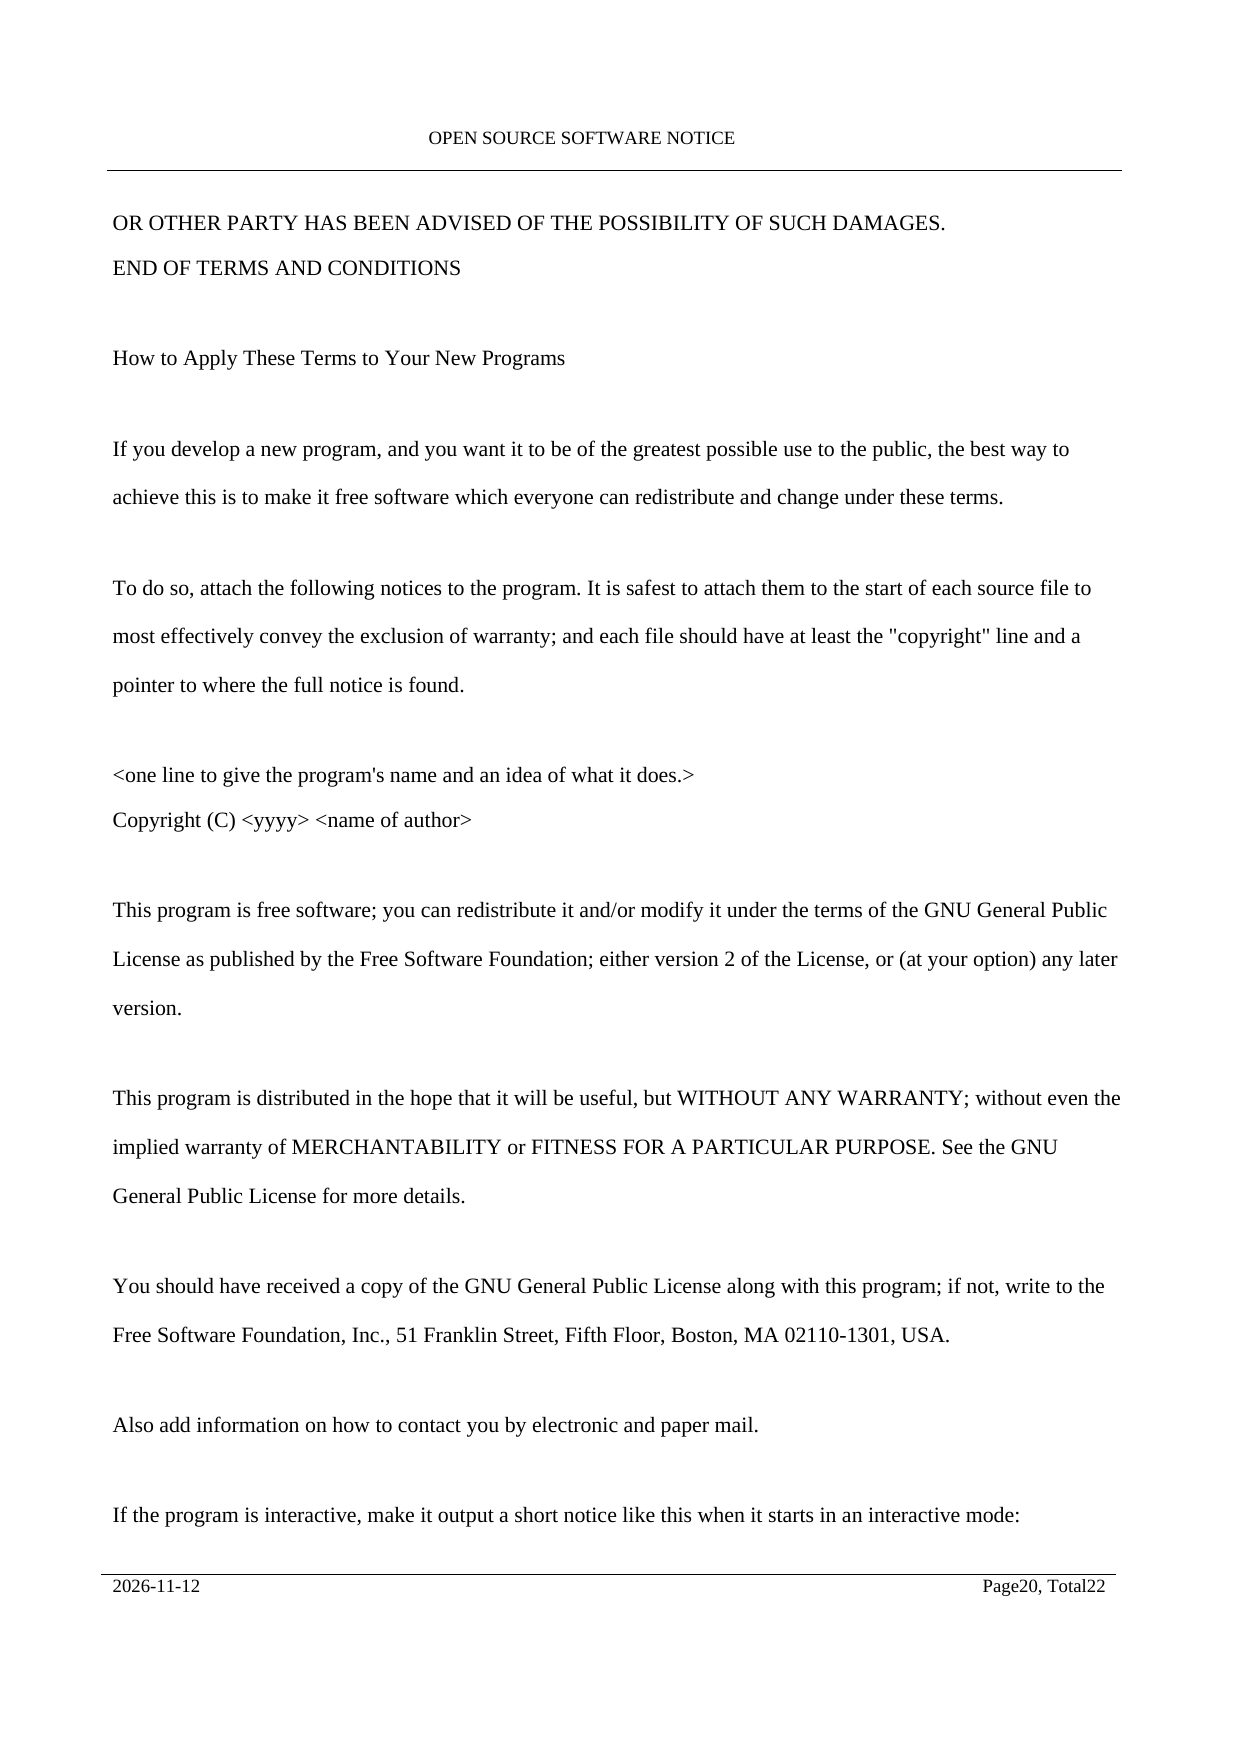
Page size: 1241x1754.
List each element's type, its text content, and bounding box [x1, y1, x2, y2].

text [112, 206, 1128, 239]
text <one line to give the program's name and an idea of what it does.> [112, 758, 1128, 791]
text END OF TERMS AND CONDITIONS [112, 251, 1128, 284]
text This program is distributed in the hope that it will be useful, but WITHOUT ANY WARRANTY; without even the implied warranty of MERCHANTABILITY or FITNESS FOR A PARTICULAR PURPOSE. See the GNU General Public License for more details. [112, 1082, 1128, 1212]
text You should have received a copy of the GNU General Public License along with this program; if not, write to the Free Software Foundation, Inc., 51 Franklin Street, Fifth Floor, Boston, MA 02110-1301, USA. [112, 1269, 1128, 1351]
text If the program is interactive, make it output a short notice like this when it starts in an interactive mode: [112, 1498, 1128, 1531]
text If you develop a new program, and you want it to be of the greatest possible use to the public, the best way to achieve this is to make it free software which everyone can redistribute and change under these terms. [112, 432, 1128, 513]
text This program is free software; you can redistribute it and/or modify it under the terms of the GNU General Public License as published by the Free Software Foundation; either version 2 of the License, or (at your option) any later version. [112, 894, 1128, 1024]
text To do so, attach the following notices to the program. It is safest to attach them to the start of each source file to most effectively convey the exclusion of warranty; and each file should have at least the "copyright" line and a pointer to where the full notice is found. [112, 571, 1128, 701]
text How to Apply These Terms to Your New Programs [112, 342, 1128, 374]
text Also add information on how to contact you by electronic and paper mail. [112, 1408, 1128, 1441]
text Copyright (C) <yyyy> <name of author> [112, 804, 1128, 836]
